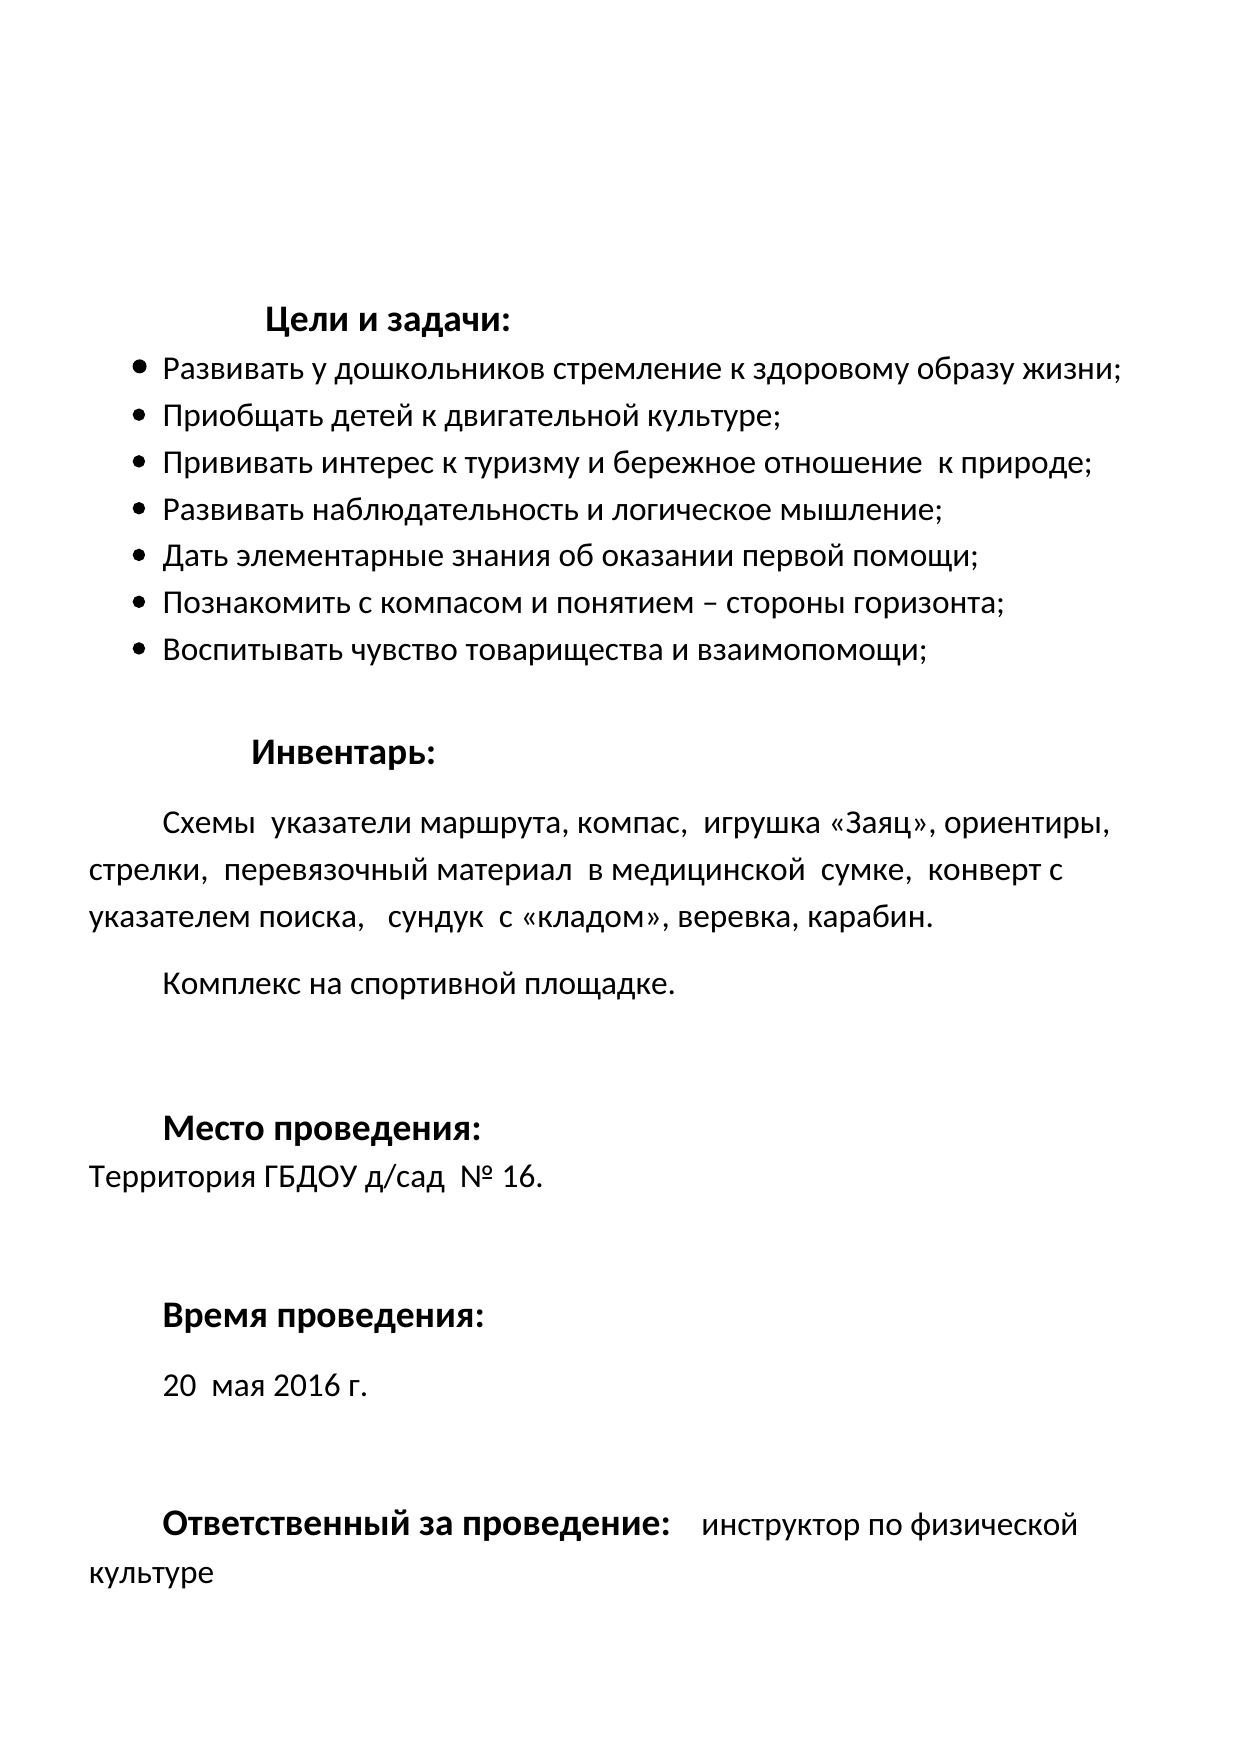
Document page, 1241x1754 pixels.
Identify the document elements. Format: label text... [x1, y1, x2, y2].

list Развивать у дошкольников стремление к здоровому образу жизни; [133, 347, 1152, 388]
text 20 мая 2016 г. [89, 1364, 1152, 1405]
text Комплекс на спортивной площадке. [89, 962, 1152, 1003]
list Развивать наблюдательность и логическое мышление; [133, 487, 1152, 528]
list Воспитывать чувство товарищества и взаимопомощи; [133, 628, 1152, 668]
text Ответственный за проведение: инструктор по физической культуре [89, 1499, 1152, 1592]
text Инвентарь: [89, 728, 1152, 773]
list Познакомить с компасом и понятием – стороны горизонта; [133, 581, 1152, 622]
text Место проведения: Территория ГБДОУ д/сад № 16. [89, 1103, 1152, 1196]
text Схемы указатели маршрута, компас, игрушка «Заяц», ориентиры, стрелки, перевязочный материал в медицинской сумке, конверт с указателем поиска, сундук с «кладом», веревка, карабин. [89, 801, 1152, 935]
list Цели и задачи: [164, 294, 1152, 340]
list Прививать интерес к туризму и бережное отношение к природе; [133, 441, 1152, 481]
text Время проведения: [89, 1291, 1152, 1336]
list Дать элементарные знания об оказании первой помощи; [133, 534, 1152, 575]
list Приобщать детей к двигательной культуре; [133, 394, 1152, 435]
